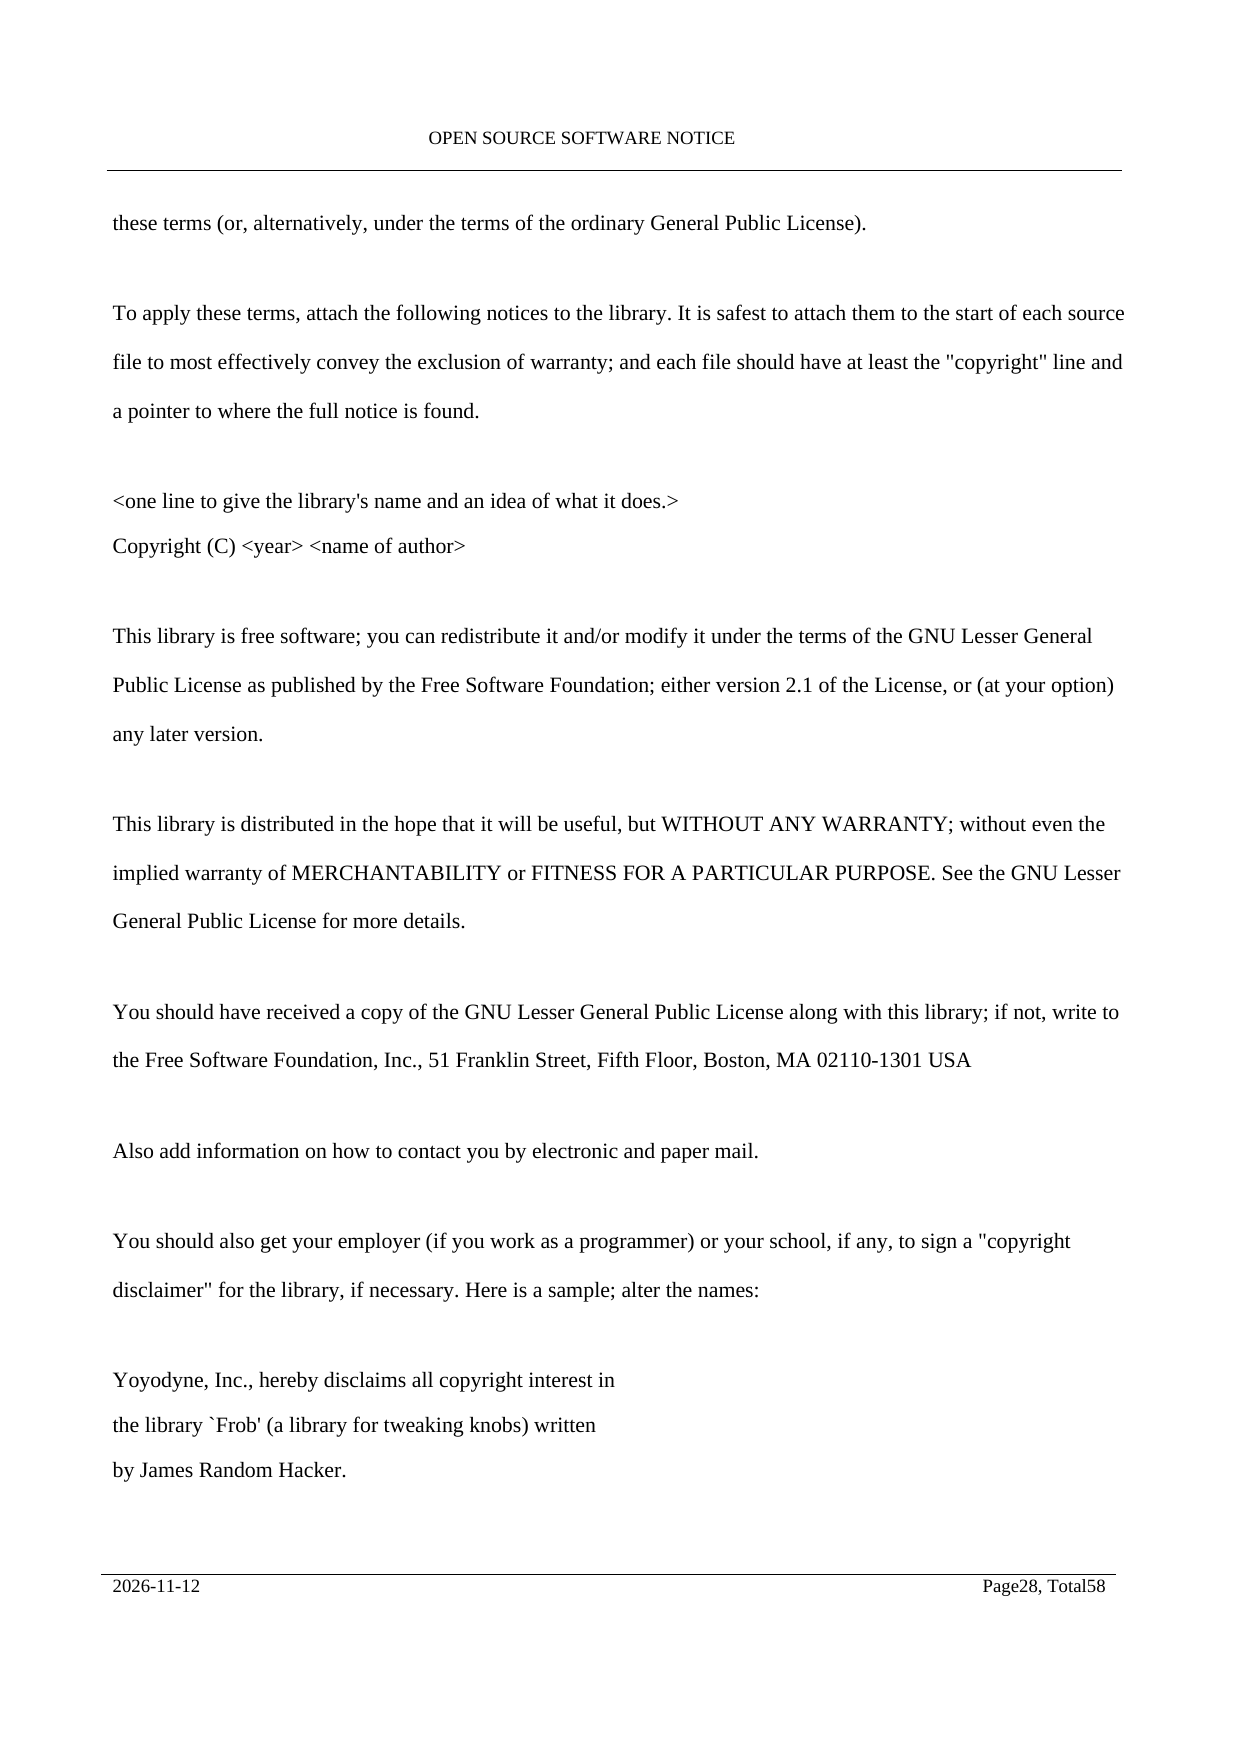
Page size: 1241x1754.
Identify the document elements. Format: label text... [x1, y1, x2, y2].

text To apply these terms, attach the following notices to the library. It is safest to attach them to the start of each source file to most effectively convey the exclusion of warranty; and each file should have at least the "copyright" line and a pointer to where the full notice is found. [112, 297, 1128, 427]
text This library is distributed in the hope that it will be useful, but WITHOUT ANY WARRANTY; without even the implied warranty of MERCHANTABILITY or FITNESS FOR A PARTICULAR PURPOSE. See the GNU Lesser General Public License for more details. [112, 807, 1128, 937]
text You should have received a copy of the GNU Lesser General Public License along with this library; if not, write to the Free Software Foundation, Inc., 51 Franklin Street, Fifth Floor, Boston, MA 02110-1301 USA [112, 995, 1128, 1076]
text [112, 206, 1128, 239]
text You should also get your employer (if you work as a programmer) or your school, if any, to sign a "copyright disclaimer" for the library, if necessary. Here is a sample; alter the names: [112, 1224, 1128, 1305]
text <one line to give the library's name and an idea of what it does.> [112, 484, 1128, 517]
text Yoyodyne, Inc., hereby disclaims all copyright interest in [112, 1363, 1128, 1396]
text by James Random Hacker. [112, 1453, 1128, 1486]
text Copyright (C) <year> <name of author> [112, 529, 1128, 562]
text Also add information on how to contact you by electronic and paper mail. [112, 1134, 1128, 1166]
text the library `Frob' (a library for tweaking knobs) written [112, 1408, 1128, 1441]
text This library is free software; you can redistribute it and/or modify it under the terms of the GNU Lesser General Public License as published by the Free Software Foundation; either version 2.1 of the License, or (at your option) any later version. [112, 619, 1128, 749]
